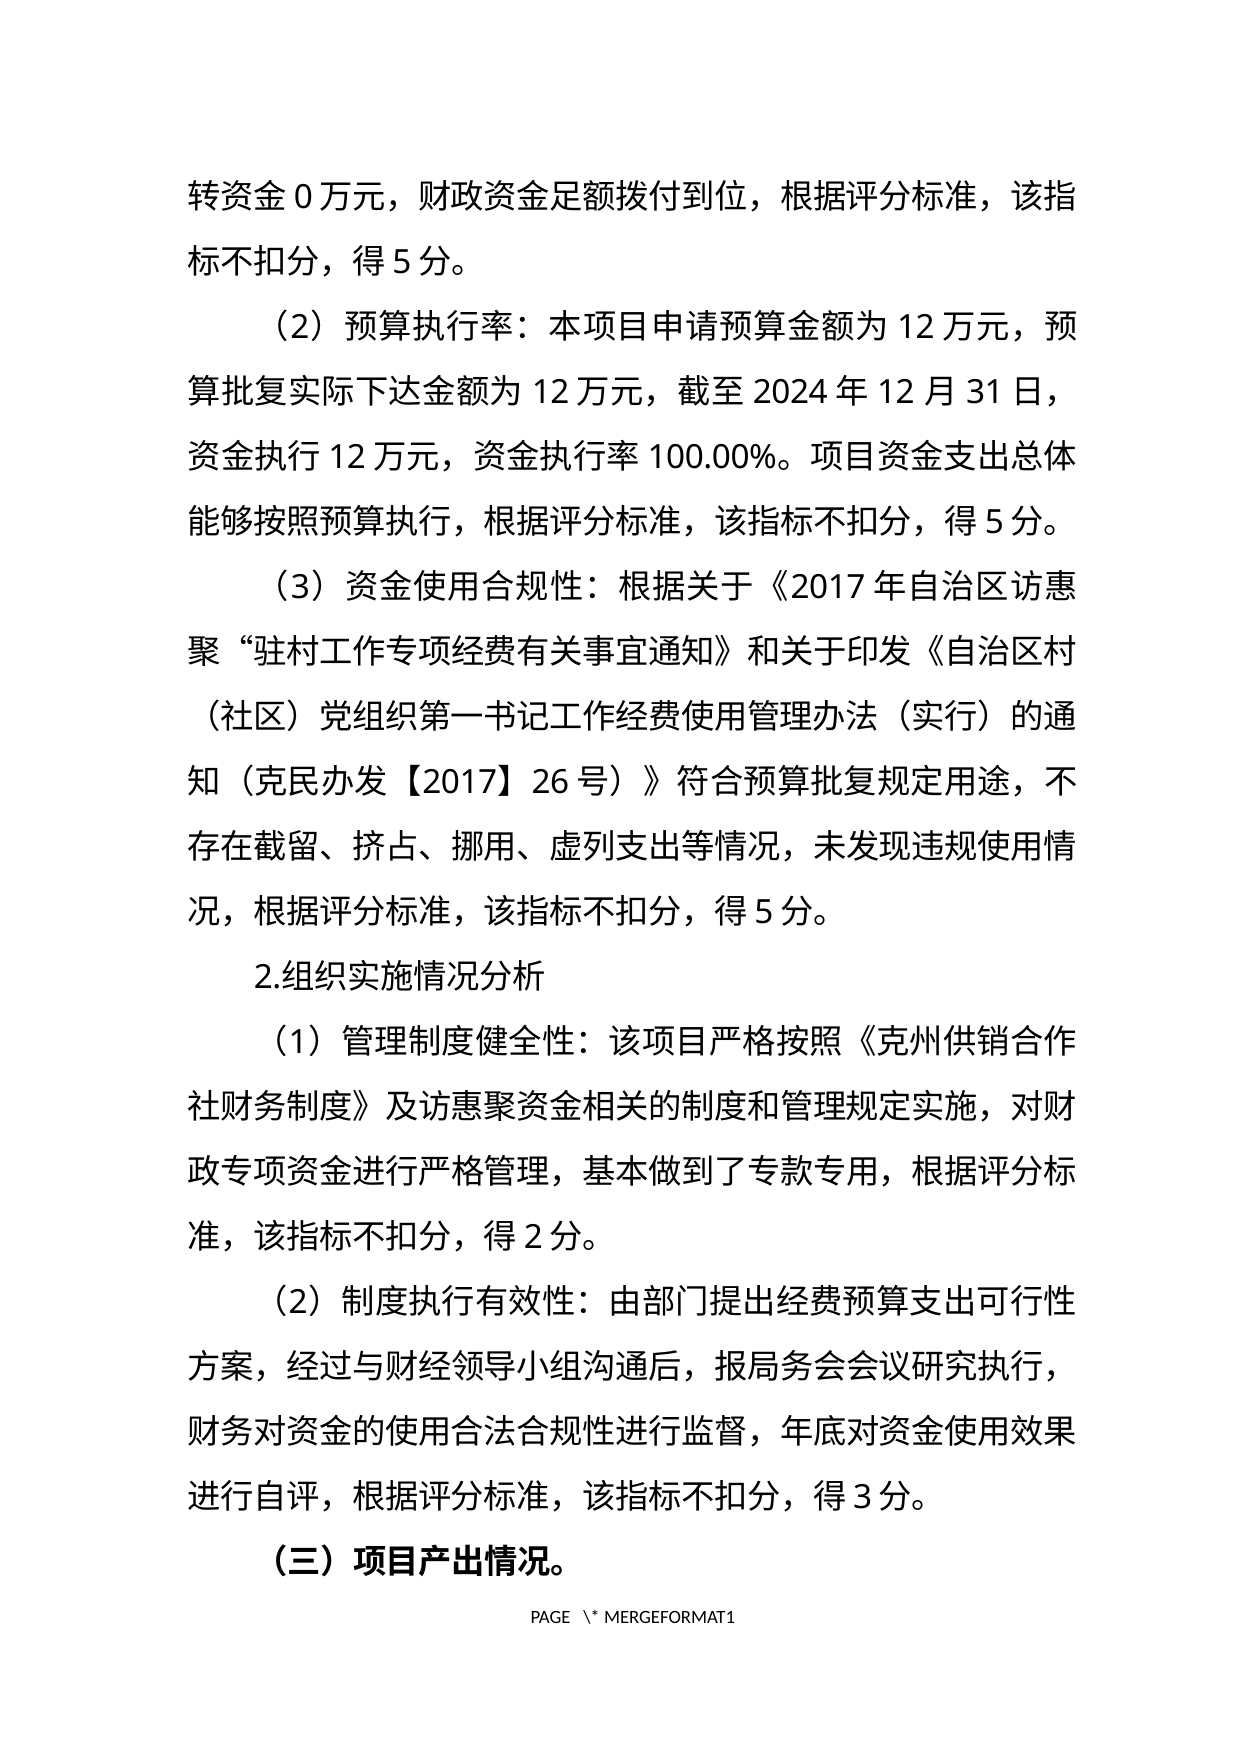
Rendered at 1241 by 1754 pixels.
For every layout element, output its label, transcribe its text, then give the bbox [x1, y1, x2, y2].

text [187, 162, 1078, 1527]
text （三）项目产出情况。 [187, 1527, 1078, 1592]
